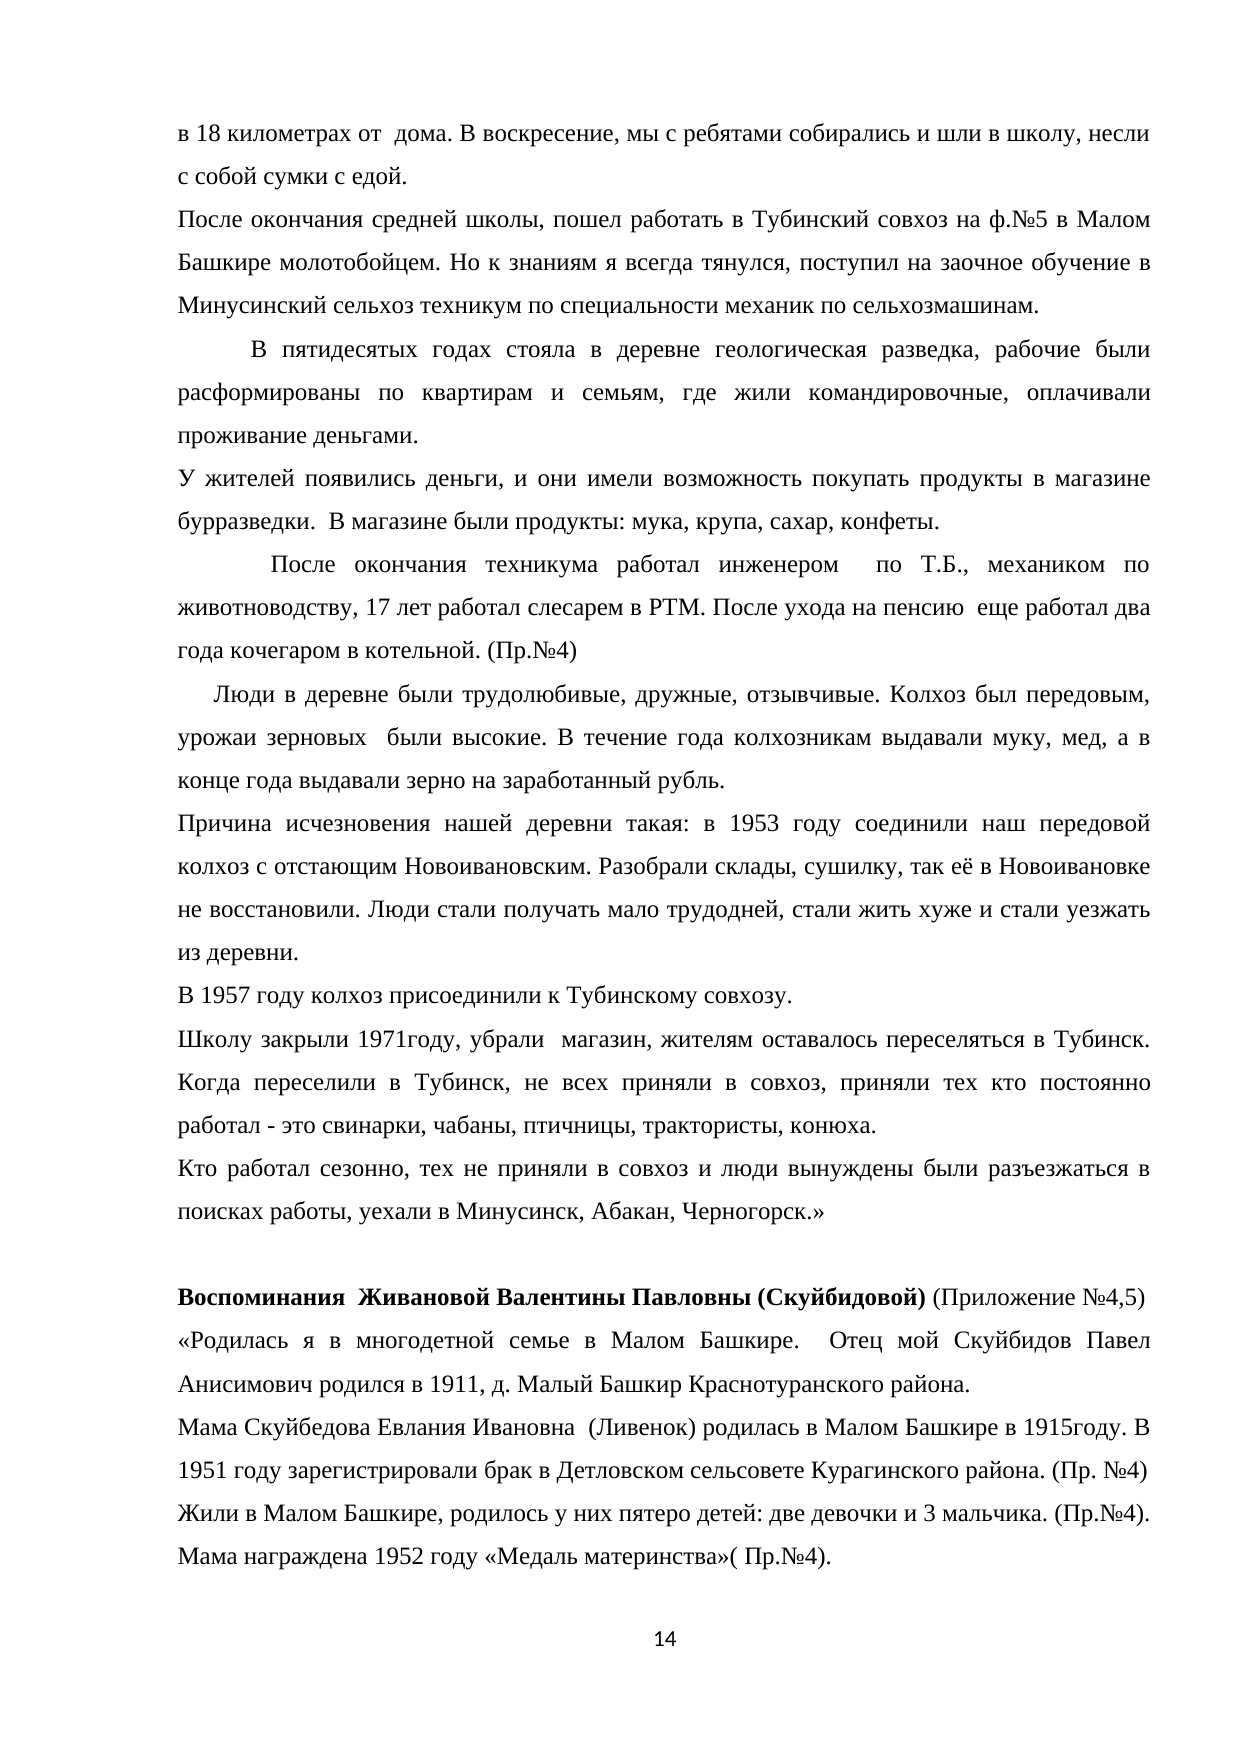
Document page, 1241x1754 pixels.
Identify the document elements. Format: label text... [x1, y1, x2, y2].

text Кто работал сезонно, тех не приняли в совхоз и люди вынуждены были разъезжаться в поисках работы, уехали в Минусинск, Абакан, Черногорск.» [177, 1153, 1152, 1225]
text У жителей появились деньги, и они имели возможность покупать продукты в магазине бурразведки. В магазине были продукты: мука, крупа, сахар, конфеты. [177, 463, 1152, 535]
text Школу закрыли 1971году, убрали магазин, жителям оставалось переселяться в Тубинск. Когда переселили в Тубинск, не всех приняли в совхоз, приняли тех кто постоянно работал - это свинарки, чабаны, птичницы, трактористы, конюха. [177, 1024, 1152, 1139]
text Люди в деревне были трудолюбивые, дружные, отзывчивые. Колхоз был передовым, урожаи зерновых были высокие. В течение года колхозникам выдавали муку, мед, а в конце года выдавали зерно на заработанный рубль. [177, 679, 1152, 794]
text Мама Скуйбедова Евлания Ивановна (Ливенок) родилась в Малом Башкире в 1915году. В 1951 году зарегистрировали брак в Детловском сельсовете Курагинского района. (Пр. №4) [177, 1412, 1152, 1484]
text После окончания средней школы, пошел работать в Тубинский совхоз на ф.№5 в Малом Башкире молотобойцем. Но к знаниям я всегда тянулся, поступил на заочное обучение в Минусинский сельхоз техникум по специальности механик по сельхозмашинам. [177, 204, 1152, 319]
text «Родилась я в многодетной семье в Малом Башкире. Отец мой Скуйбидов Павел Анисимович родился в 1911, д. Малый Башкир Краснотуранского района. [177, 1326, 1152, 1397]
text После окончания техникума работал инженером по Т.Б., механиком по животноводству, 17 лет работал слесарем в РТМ. После ухода на пенсию еще работал два года кочегаром в котельной. (Пр.№4) [177, 549, 1152, 664]
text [177, 118, 1152, 190]
text Жили в Малом Башкире, родилось у них пятеро детей: две девочки и 3 мальчика. (Пр.№4). Мама награждена 1952 году «Медаль материнства»( Пр.№4). [177, 1498, 1152, 1570]
text В пятидесятых годах стояла в деревне геологическая разведка, рабочие были расформированы по квартирам и семьям, где жили командировочные, оплачивали проживание деньгами. [177, 334, 1152, 449]
text В 1957 году колхоз присоединили к Тубинскому совхозу. [177, 981, 1152, 1009]
text Воспоминания Живановой Валентины Павловны (Скуйбидовой) (Приложение №4,5) [177, 1282, 1152, 1311]
text Причина исчезновения нашей деревни такая: в 1953 году соединили наш передовой колхоз с отстающим Новоивановским. Разобрали склады, сушилку, так её в Новоивановке не восстановили. Люди стали получать мало трудодней, стали жить хуже и стали уезжать из деревни. [177, 808, 1152, 966]
